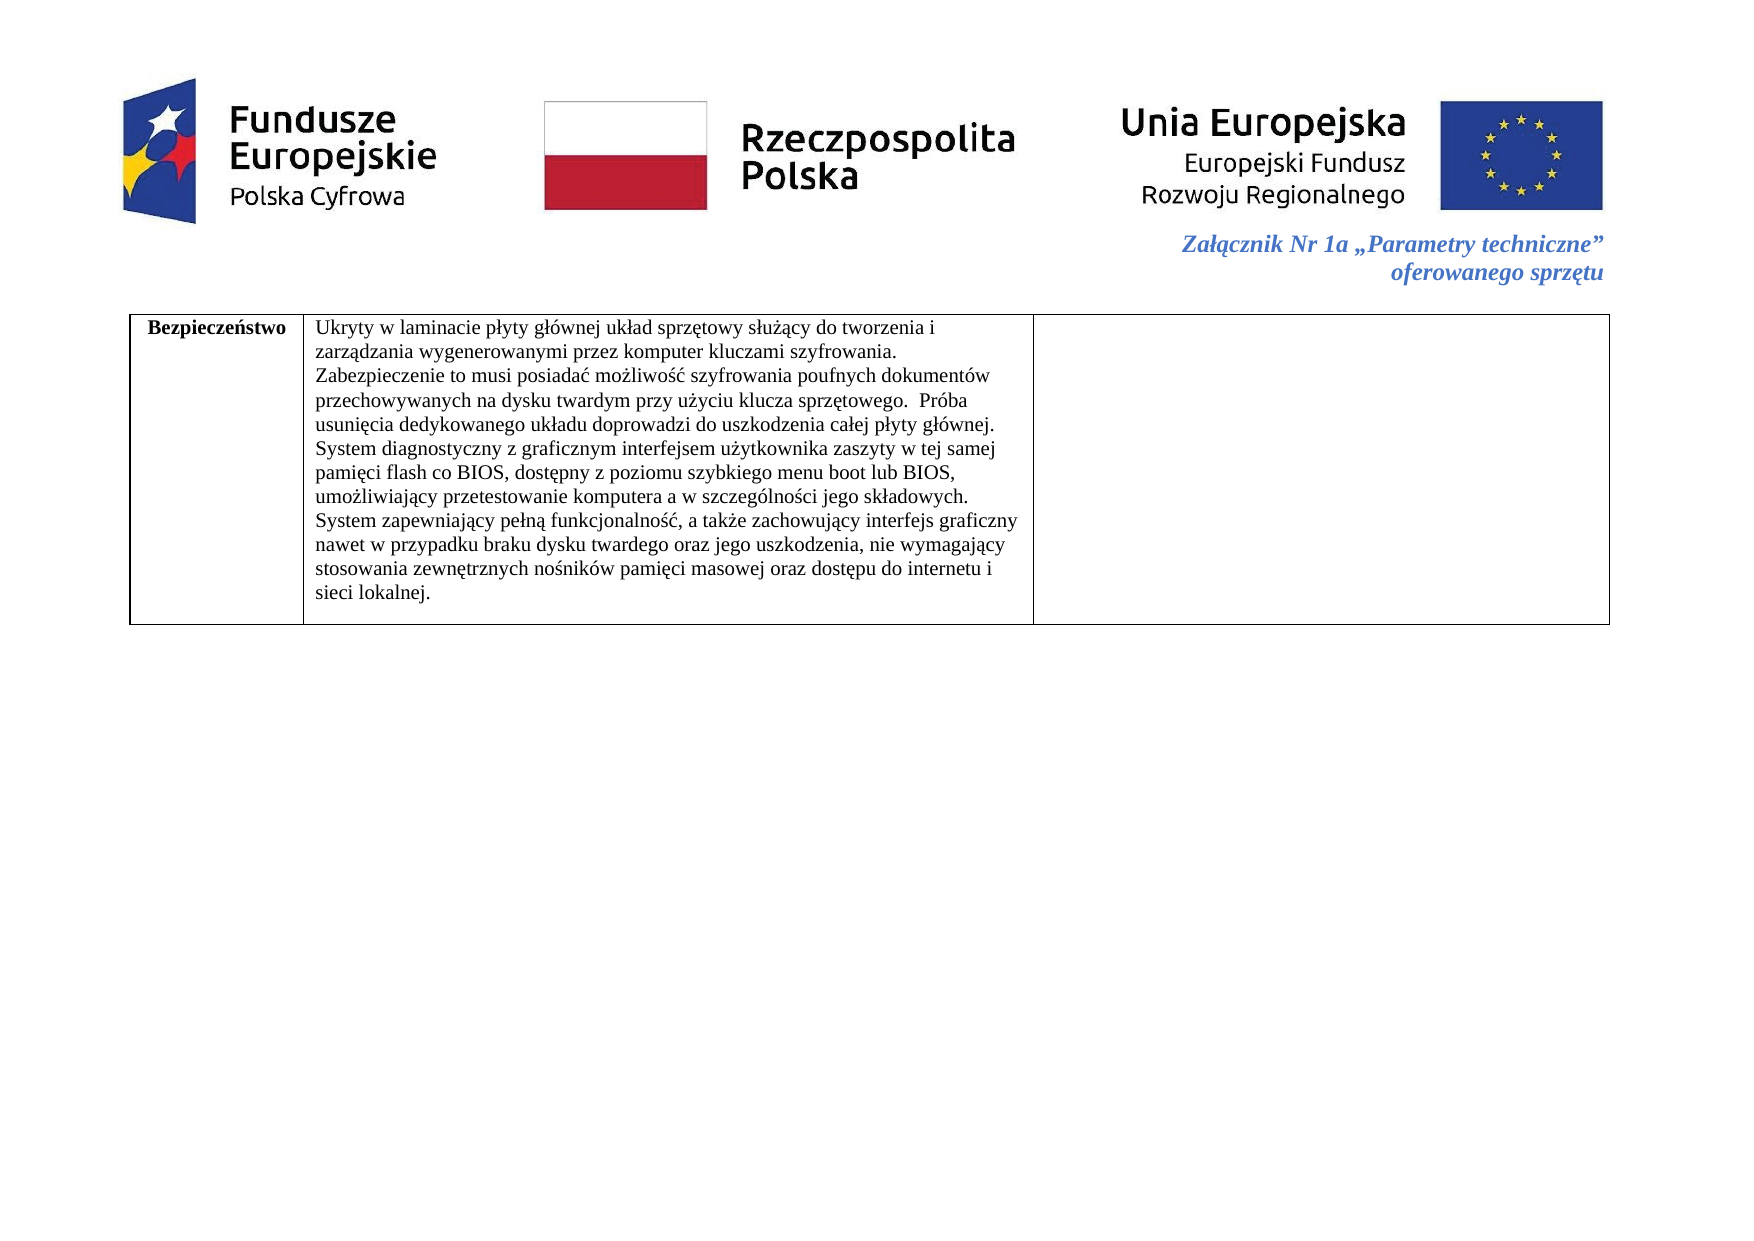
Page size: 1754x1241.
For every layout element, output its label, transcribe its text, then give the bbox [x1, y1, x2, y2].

picture [118, 73, 1607, 229]
table_cell [1034, 315, 1609, 623]
table_cell Ukryty w laminacie płyty głównej układ sprzętowy służący do tworzenia i zarządzania wygenerowanymi przez komputer kluczami szyfrowania. Zabezpieczenie to musi posiadać możliwość szyfrowania poufnych dokumentów przechowywanych na dysku twardym przy użyciu klucza sprzętowego. Próba usunięcia dedykowanego układu doprowadzi do uszkodzenia całej płyty głównej. System diagnostyczny z graficznym interfejsem użytkownika zaszyty w tej samej pamięci flash co BIOS, dostępny z poziomu szybkiego menu boot lub BIOS, umożliwiający przetestowanie komputera a w szczególności jego składowych. System zapewniający pełną funkcjonalność, a także zachowujący interfejs graficzny nawet w przypadku braku dysku twardego oraz jego uszkodzenia, nie wymagający stosowania zewnętrznych nośników pamięci masowej oraz dostępu do internetu i sieci lokalnej. [304, 315, 1033, 623]
table_cell Bezpieczeństwo [131, 315, 303, 623]
